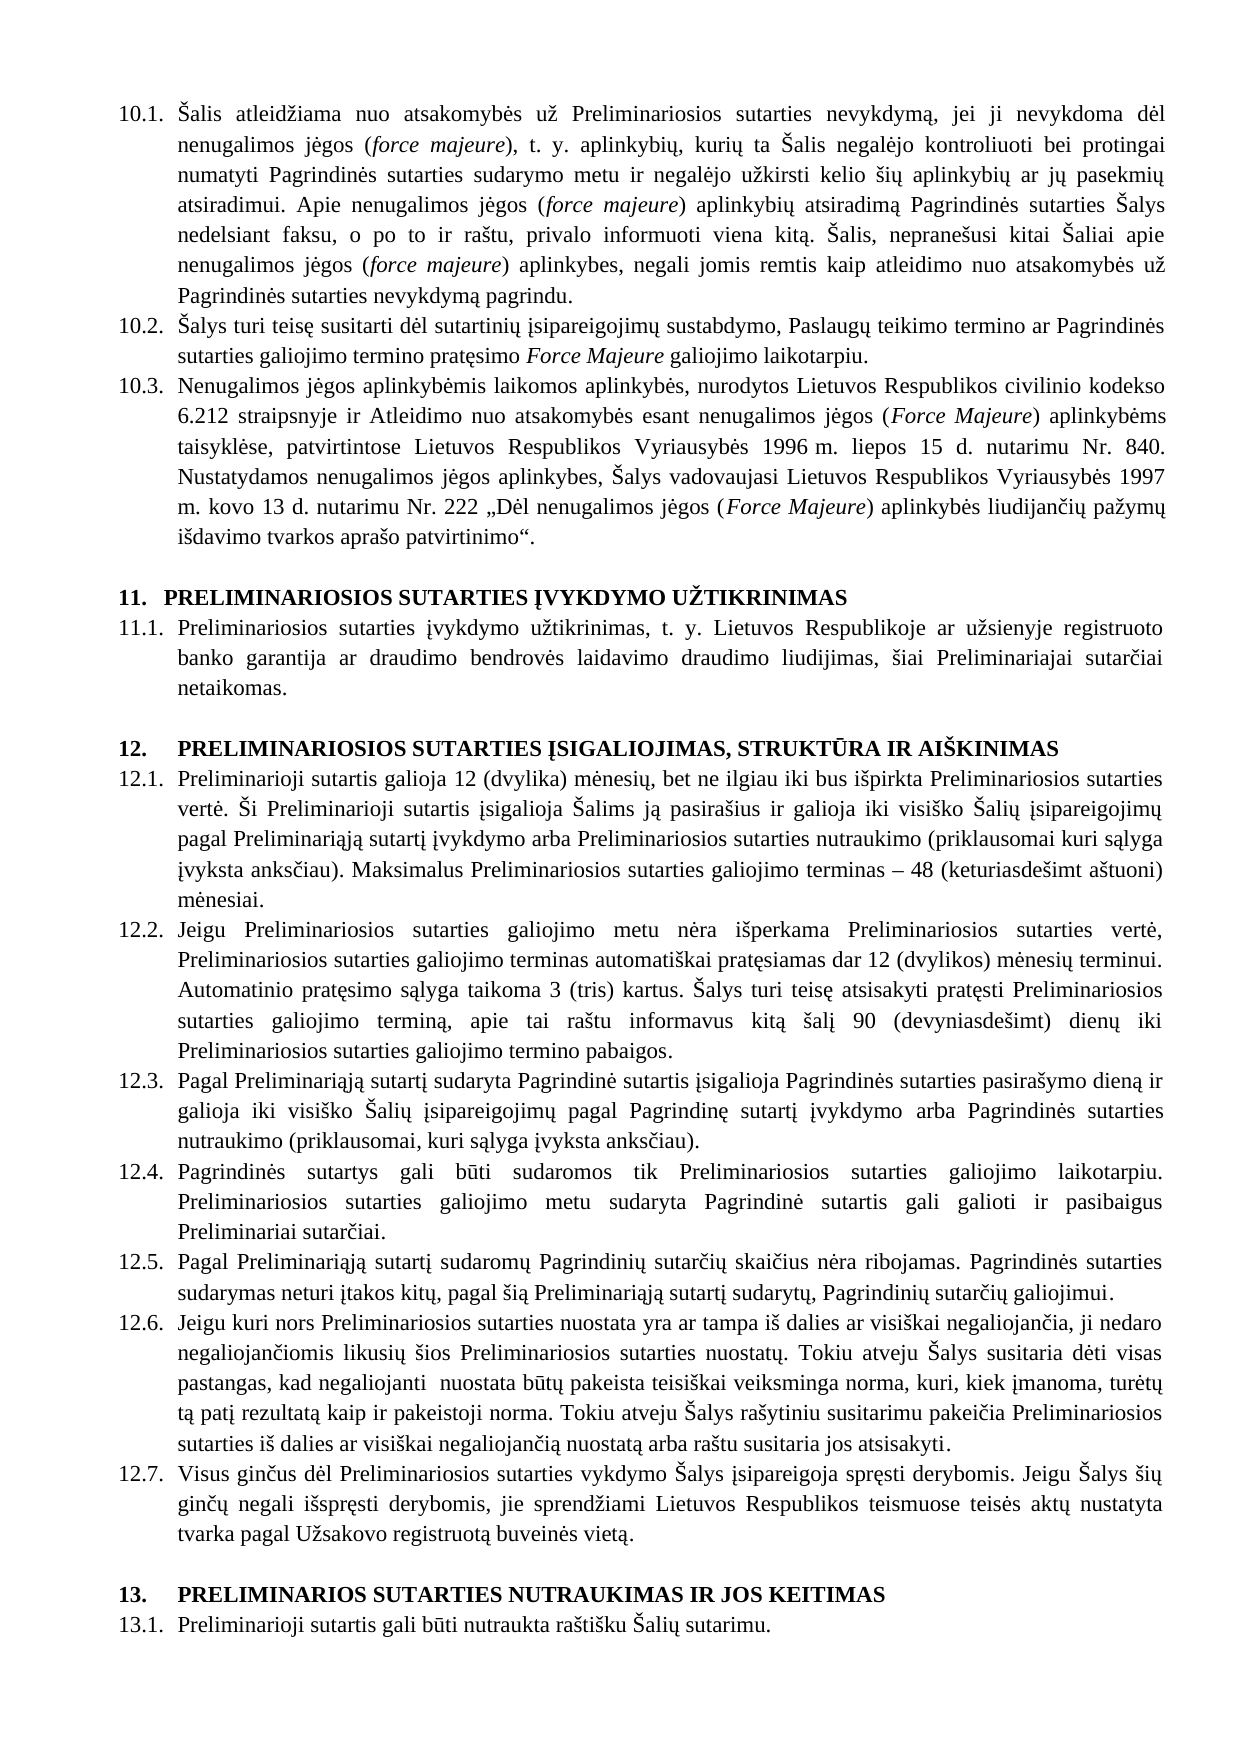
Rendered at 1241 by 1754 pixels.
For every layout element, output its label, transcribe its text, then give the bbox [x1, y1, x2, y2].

list Jeigu kuri nors Preliminariosios sutarties nuostata yra ar tampa iš dalies ar visiškai negaliojančia, ji nedaro negaliojančiomis likusių šios Preliminariosios sutarties nuostatų. Tokiu atveju Šalys susitaria dėti visas pastangas, kad negaliojanti nuostata būtų pakeista teisiškai veiksminga norma, kuri, kiek įmanoma, turėtų tą patį rezultatą kaip ir pakeistoji norma. Tokiu atveju Šalys rašytiniu susitarimu pakeičia Preliminariosios sutarties iš dalies ar visiškai negaliojančią nuostatą arba raštu susitaria jos atsisakyti. [118, 1309, 1164, 1456]
list Pagal Preliminariąją sutartį sudaryta Pagrindinė sutartis įsigalioja Pagrindinės sutarties pasirašymo dieną ir galioja iki visiško Šalių įsipareigojimų pagal Pagrindinę sutartį įvykdymo arba Pagrindinės sutarties nutraukimo (priklausomai, kuri sąlyga įvyksta anksčiau). [118, 1067, 1164, 1154]
list Preliminariosios sutarties įvykdymo užtikrinimas, t. y. Lietuvos Respublikoje ar užsienyje registruoto banko garantija ar draudimo bendrovės laidavimo draudimo liudijimas, šiai Preliminariajai sutarčiai netaikomas. [118, 614, 1164, 701]
list Visus ginčus dėl Preliminariosios sutarties vykdymo Šalys įsipareigoja spręsti derybomis. Jeigu Šalys šių ginčų negali išspręsti derybomis, jie sprendžiami Lietuvos Respublikos teismuose teisės aktų nustatyta tvarka pagal Užsakovo registruotą buveinės vietą. [118, 1460, 1164, 1547]
list Nenugalimos jėgos aplinkybėmis laikomos aplinkybės, nurodytos Lietuvos Respublikos civilinio kodekso 6.212 straipsnyje ir Atleidimo nuo atsakomybės esant nenugalimos jėgos (Force Majeure) aplinkybėms taisyklėse, patvirtintose Lietuvos Respublikos Vyriausybės 1996 m. liepos 15 d. nutarimu Nr. 840. Nustatydamos nenugalimos jėgos aplinkybes, Šalys vadovaujasi Lietuvos Respublikos Vyriausybės 1997 m. kovo 13 d. nutarimu Nr. 222 „Dėl nenugalimos jėgos (Force Majeure) aplinkybės liudijančių pažymų išdavimo tvarkos aprašo patvirtinimo“. [118, 372, 1166, 550]
list Šalys turi teisę susitarti dėl sutartinių įsipareigojimų sustabdymo, Paslaugų teikimo termino ar Pagrindinės sutarties galiojimo termino pratęsimo Force Majeure galiojimo laikotarpiu. [118, 312, 1166, 368]
list PRELIMINARIOS SUTARTIES NUTRAUKIMAS IR JOS KEITIMAS [118, 1581, 1164, 1607]
list Preliminarioji sutartis gali būti nutraukta raštišku Šalių sutarimu. [118, 1611, 1164, 1637]
list Pagal Preliminariąją sutartį sudaromų Pagrindinių sutarčių skaičius nėra ribojamas. Pagrindinės sutarties sudarymas neturi įtakos kitų, pagal šią Preliminariąją sutartį sudarytų, Pagrindinių sutarčių galiojimui. [118, 1248, 1164, 1305]
list Šalis atleidžiama nuo atsakomybės už Preliminariosios sutarties nevykdymą, jei ji nevykdoma dėl nenugalimos jėgos (force majeure), t. y. aplinkybių, kurių ta Šalis negalėjo kontroliuoti bei protingai numatyti Pagrindinės sutarties sudarymo metu ir negalėjo užkirsti kelio šių aplinkybių ar jų pasekmių atsiradimui. Apie nenugalimos jėgos (force majeure) aplinkybių atsiradimą Pagrindinės sutarties Šalys nedelsiant faksu, o po to ir raštu, privalo informuoti viena kitą. Šalis, nepranešusi kitai Šaliai apie nenugalimos jėgos (force majeure) aplinkybes, negali jomis remtis kaip atleidimo nuo atsakomybės už Pagrindinės sutarties nevykdymą pagrindu. [118, 100, 1166, 308]
list Preliminarioji sutartis galioja 12 (dvylika) mėnesių, bet ne ilgiau iki bus išpirkta Preliminariosios sutarties vertė. Ši Preliminarioji sutartis įsigalioja Šalims ją pasirašius ir galioja iki visiško Šalių įsipareigojimų pagal Preliminariąją sutartį įvykdymo arba Preliminariosios sutarties nutraukimo (priklausomai kuri sąlyga įvyksta anksčiau). Maksimalus Preliminariosios sutarties galiojimo terminas – 48 (keturiasdešimt aštuoni) mėnesiai. [118, 765, 1164, 912]
list Jeigu Preliminariosios sutarties galiojimo metu nėra išperkama Preliminariosios sutarties vertė, Preliminariosios sutarties galiojimo terminas automatiškai pratęsiamas dar 12 (dvylikos) mėnesių terminui. Automatinio pratęsimo sąlyga taikoma 3 (tris) kartus. Šalys turi teisę atsisakyti pratęsti Preliminariosios sutarties galiojimo terminą, apie tai raštu informavus kitą šalį 90 (devyniasdešimt) dienų iki Preliminariosios sutarties galiojimo termino pabaigos. [118, 916, 1164, 1063]
list Pagrindinės sutartys gali būti sudaromos tik Preliminariosios sutarties galiojimo laikotarpiu. Preliminariosios sutarties galiojimo metu sudaryta Pagrindinė sutartis gali galioti ir pasibaigus Preliminariai sutarčiai. [118, 1158, 1164, 1244]
list PRELIMINARIOSIOS SUTARTIES ĮVYKDYMO UŽTIKRINIMAS [118, 584, 1164, 610]
subtitle PRELIMINARIOSIOS SUTARTIES ĮSIGALIOJIMAS, STRUKTŪRA IR AIŠKINIMAS [118, 735, 1164, 761]
